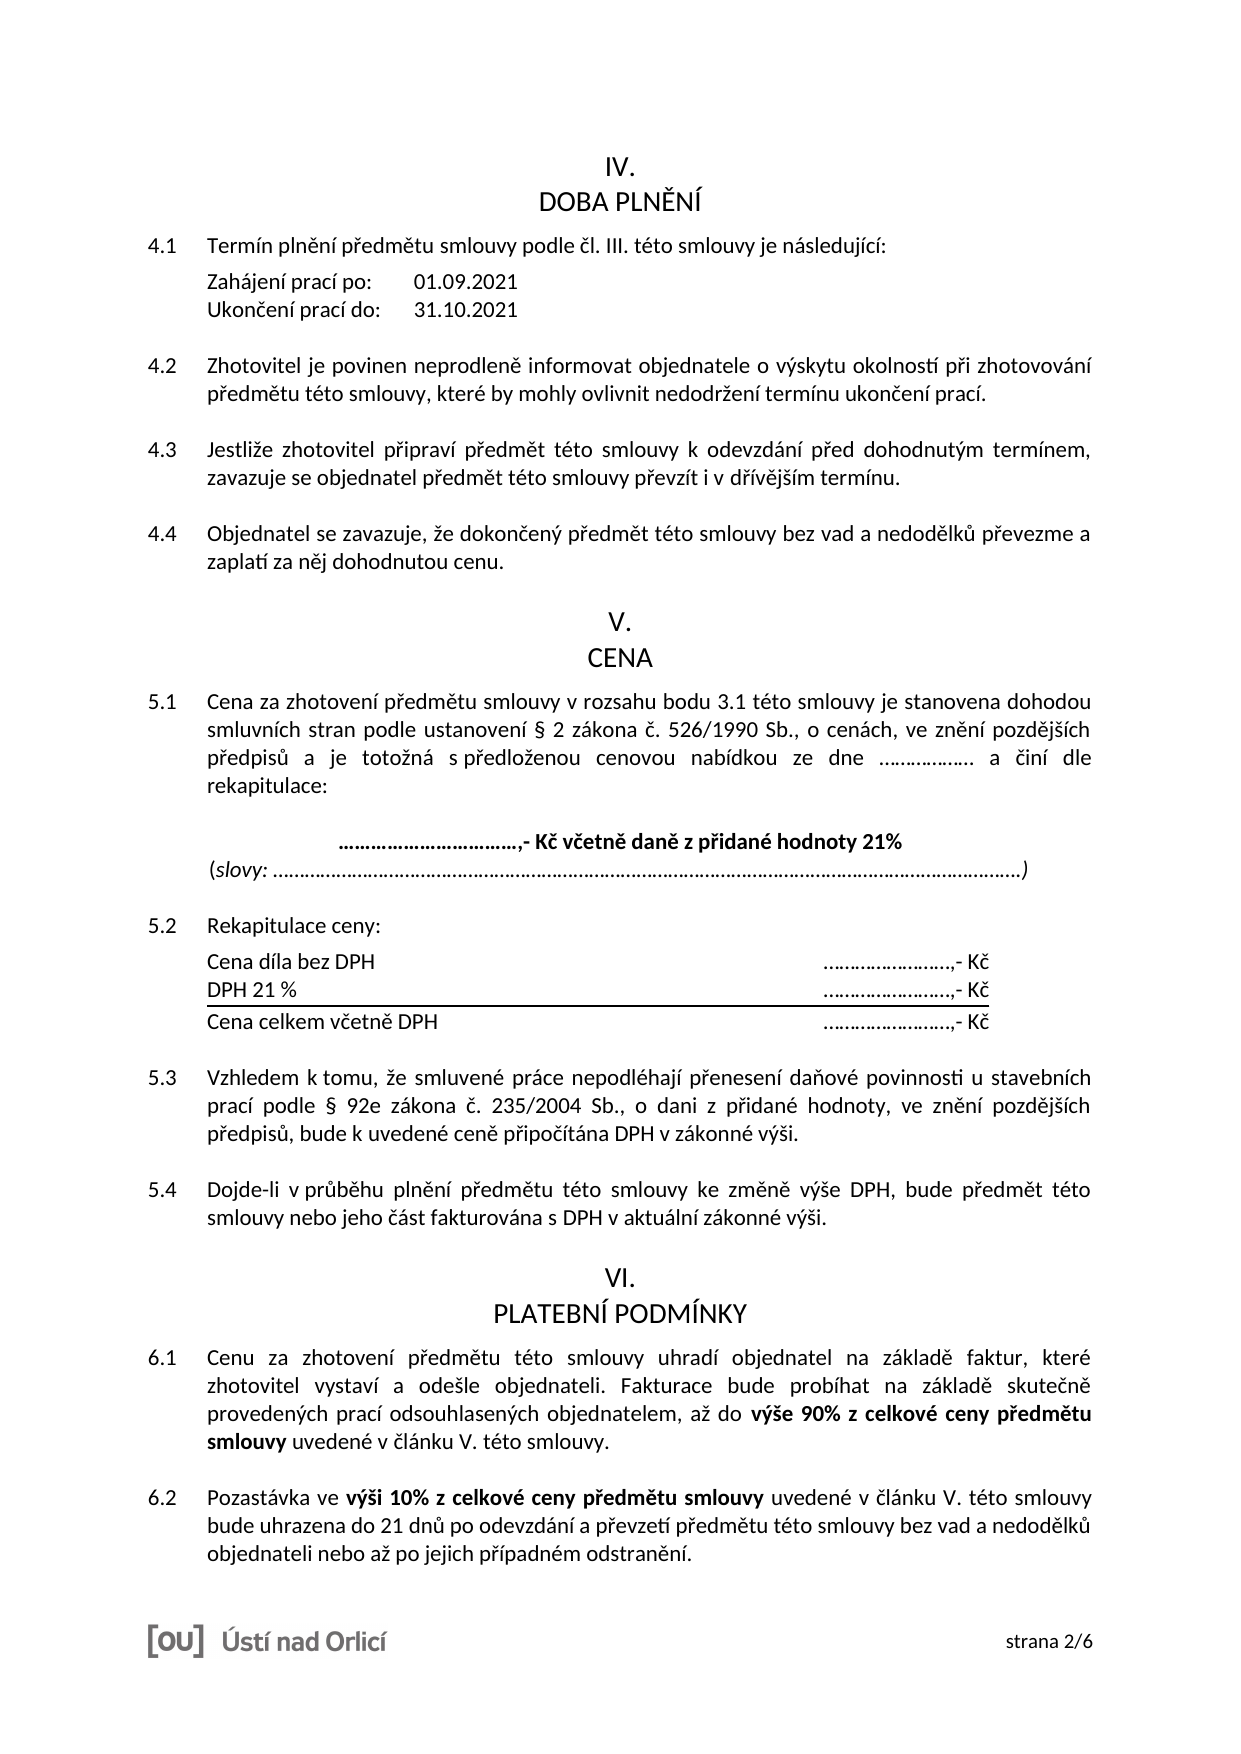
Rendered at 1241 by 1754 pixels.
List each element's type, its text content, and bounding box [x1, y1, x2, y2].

text Ukončení prací do: 31.10.2021 [207, 295, 1092, 323]
text 4.3 Jestliže zhotovitel připraví předmět této smlouvy k odevzdání před dohodnutým termínem, zavazuje se objednatel předmět této smlouvy převzít i v dřívějším termínu. [148, 435, 1092, 491]
text 5.2 Rekapitulace ceny: [148, 911, 1092, 939]
text Zahájení prací po: 01.09.2021 [207, 267, 1092, 295]
text (slovy: …………………………………………………………………………………………………………………………….) [148, 855, 1092, 883]
text 4.2 Zhotovitel je povinen neprodleně informovat objednatele o výskytu okolností při zhotovování předmětu této smlouvy, které by mohly ovlivnit nedodržení termínu ukončení prací. [148, 351, 1092, 407]
text VI. [148, 1259, 1092, 1295]
text 6.2 Pozastávka ve výši 10% z celkové ceny předmětu smlouvy uvedené v článku V. této smlouvy bude uhrazena do 21 dnů po odevzdání a převzetí předmětu této smlouvy bez vad a nedodělků objednateli nebo až po jejich případném odstranění. [148, 1483, 1092, 1567]
text V. [148, 603, 1092, 639]
text 6.1 Cenu za zhotovení předmětu této smlouvy uhradí objednatel na základě faktur, které zhotovitel vystaví a odešle objednateli. Fakturace bude probíhat na základě skutečně provedených prací odsouhlasených objednatelem, až do výše 90% z celkové ceny předmětu smlouvy uvedené v článku V. této smlouvy. [148, 1343, 1092, 1455]
text cena [148, 639, 1092, 674]
text 5.4 Dojde-li v průběhu plnění předmětu této smlouvy ke změně výše DPH, bude předmět této smlouvy nebo jeho část fakturována s DPH v aktuální zákonné výši. [148, 1175, 1092, 1231]
text DPH 21 % ……………………,- Kč [207, 975, 989, 1005]
text doba plnění [148, 183, 1092, 219]
picture [147, 1623, 388, 1659]
text Platební podmínky [148, 1295, 1092, 1331]
text 5.1 Cena za zhotovení předmětu smlouvy v rozsahu bodu 3.1 této smlouvy je stanovena dohodou smluvních stran podle ustanovení § 2 zákona č. 526/1990 Sb., o cenách, ve znění pozdějších předpisů a je totožná s předloženou cenovou nabídkou ze dne ……………… a činí dle rekapitulace: [148, 687, 1092, 799]
text 5.3 Vzhledem k tomu, že smluvené práce nepodléhají přenesení daňové povinnosti u stavebních prací podle § 92e zákona č. 235/2004 Sb., o dani z přidané hodnoty, ve znění pozdějších předpisů, bude k uvedené ceně připočítána DPH v zákonné výši. [148, 1063, 1092, 1147]
text Cena díla bez DPH ……………………,- Kč [207, 947, 1092, 975]
text ……………………………,- Kč včetně daně z přidané hodnoty 21% [148, 827, 1092, 855]
text Cena celkem včetně DPH ……………………,- Kč [207, 1007, 1092, 1035]
text IV. [148, 148, 1092, 183]
text 4.1 Termín plnění předmětu smlouvy podle čl. III. této smlouvy je následující: [148, 231, 1092, 259]
text 4.4 Objednatel se zavazuje, že dokončený předmět této smlouvy bez vad a nedodělků převezme a zaplatí za něj dohodnutou cenu. [148, 519, 1092, 575]
